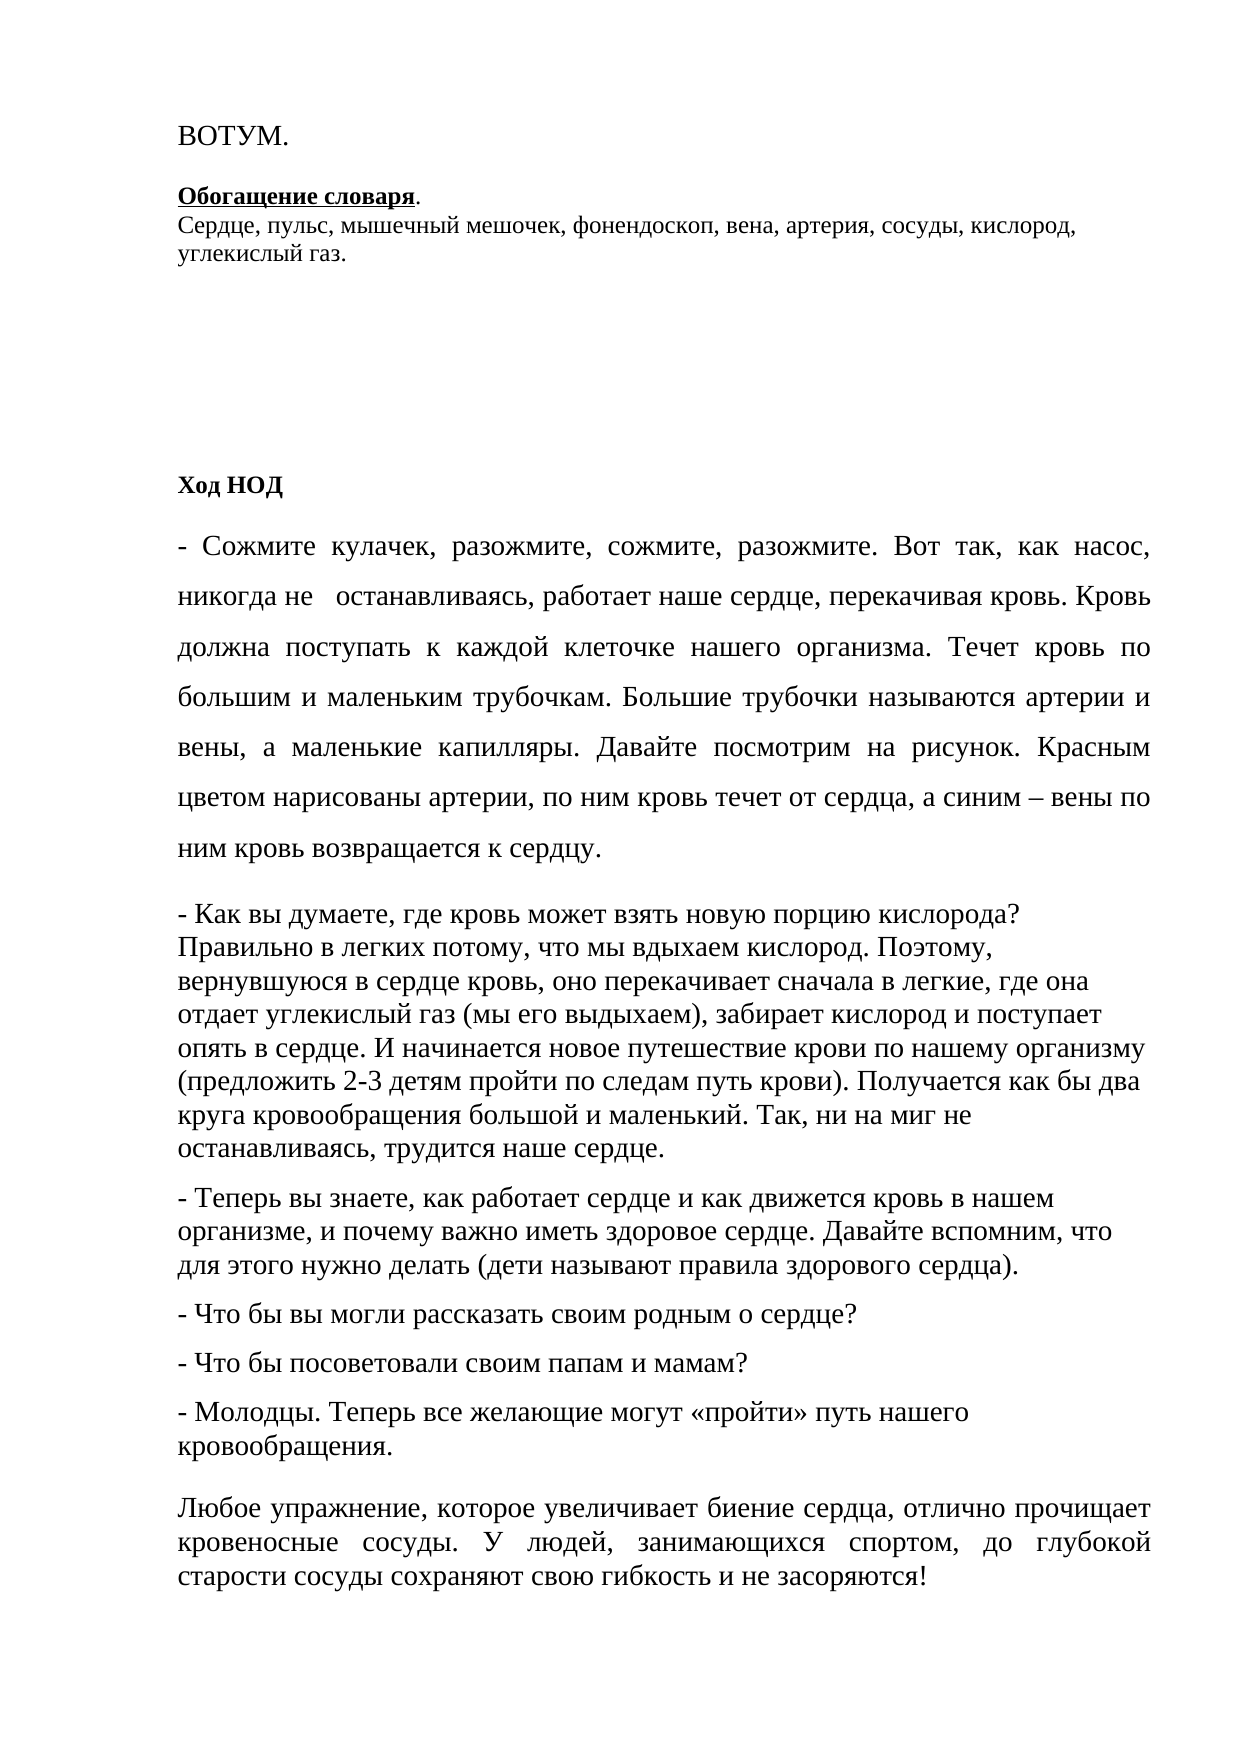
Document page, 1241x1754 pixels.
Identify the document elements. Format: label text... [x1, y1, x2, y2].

text - Что бы посоветовали своим папам и мамам? [177, 1345, 1152, 1379]
text - Теперь вы знаете, как работает сердце и как движется кровь в нашем организме, и почему важно иметь здоровое сердце. Давайте вспомним, что для этого нужно делать (дети называют правила здорового сердца). [177, 1180, 1152, 1280]
text ВОТУМ. [177, 118, 1152, 152]
text - Сожмите кулачек, разожмите, сожмите, разожмите. Вот так, как насос, никогда не останавливаясь, работает наше сердце, перекачивая кровь. Кровь должна поступать к каждой клеточке нашего организма. Течет кровь по большим и маленьким трубочкам. Большие трубочки называются артерии и вены, а маленькие капилляры. Давайте посмотрим на рисунок. Красным цветом нарисованы артерии, по ним кровь течет от сердца, а синим – вены по ним кровь возвращается к сердцу. [177, 528, 1152, 863]
text Любое упражнение, которое увеличивает биение сердца, отлично прочищает кровеносные сосуды. У людей, занимающихся спортом, до глубокой старости сосуды сохраняют свою гибкость и не засоряются! [177, 1491, 1152, 1591]
text - Как вы думаете, где кровь может взять новую порцию кислорода? Правильно в легких потому, что мы вдыхаем кислород. Поэтому, вернувшуюся в сердце кровь, оно перекачивает сначала в легкие, где она отдает углекислый газ (мы его выдыхаем), забирает кислород и поступает опять в сердце. И начинается новое путешествие крови по нашему организму (предложить 2-3 детям пройти по следам путь крови). Получается как бы два круга кровообращения большой и маленький. Так, ни на миг не останавливаясь, трудится наше сердце. [177, 896, 1152, 1164]
text - Что бы вы могли рассказать своим родным о сердце? [177, 1296, 1152, 1329]
text Обогащение словаря. [177, 181, 1152, 210]
text Ход НОД [177, 470, 1152, 499]
text Cердце, пульс, мышечный мешочек, фонендоскоп, вена, артерия, сосуды, кислород, углекислый газ. [177, 210, 1152, 267]
text - Молодцы. Теперь все желающие могут «пройти» путь нашего кровообращения. [177, 1394, 1152, 1461]
